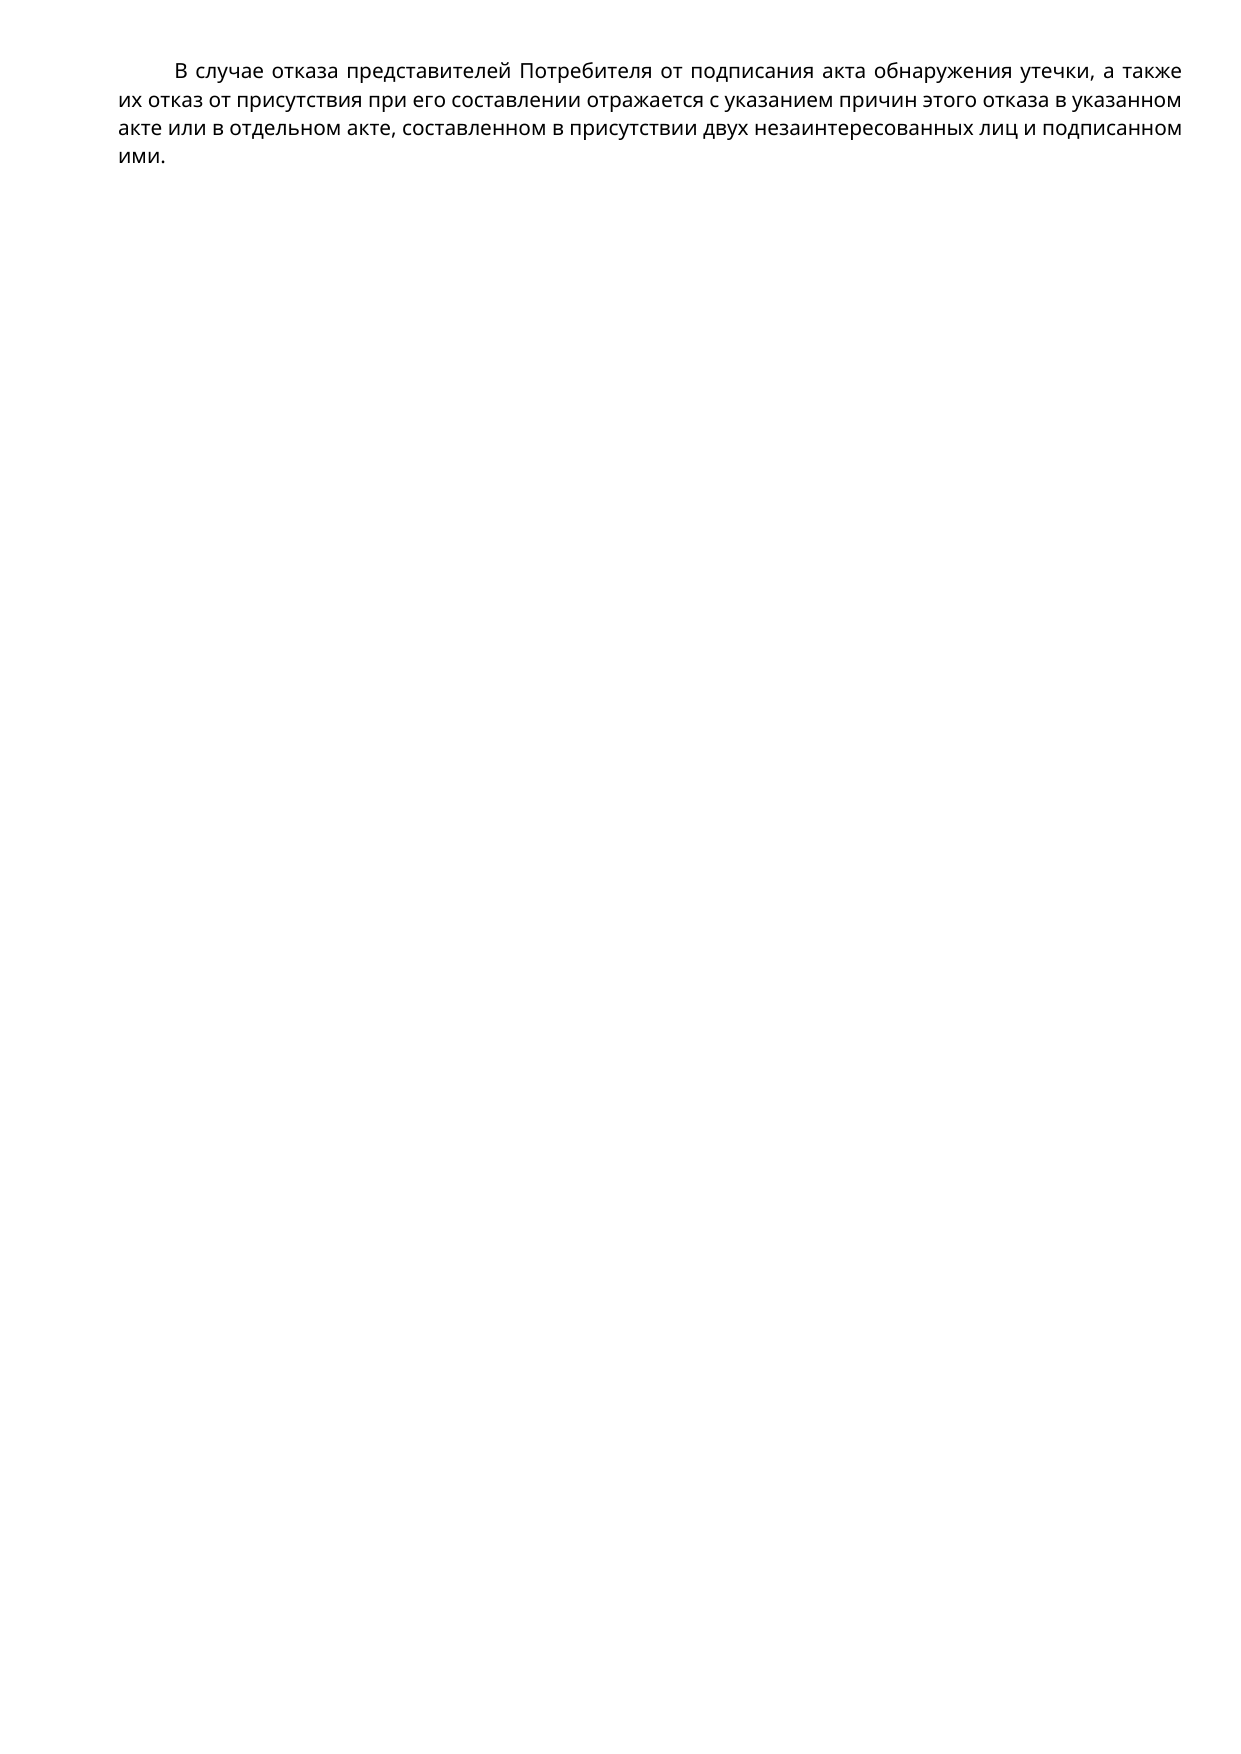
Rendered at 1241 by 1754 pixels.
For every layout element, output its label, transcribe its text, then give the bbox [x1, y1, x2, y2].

text В случае отказа представителей Потребителя от подписания акта обнаружения утечки, а также их отказ от присутствия при его составлении отражается с указанием причин этого отказа в указанном акте или в отдельном акте, составленном в присутствии двух незаинтересованных лиц и подписанном ими. [118, 56, 1182, 170]
